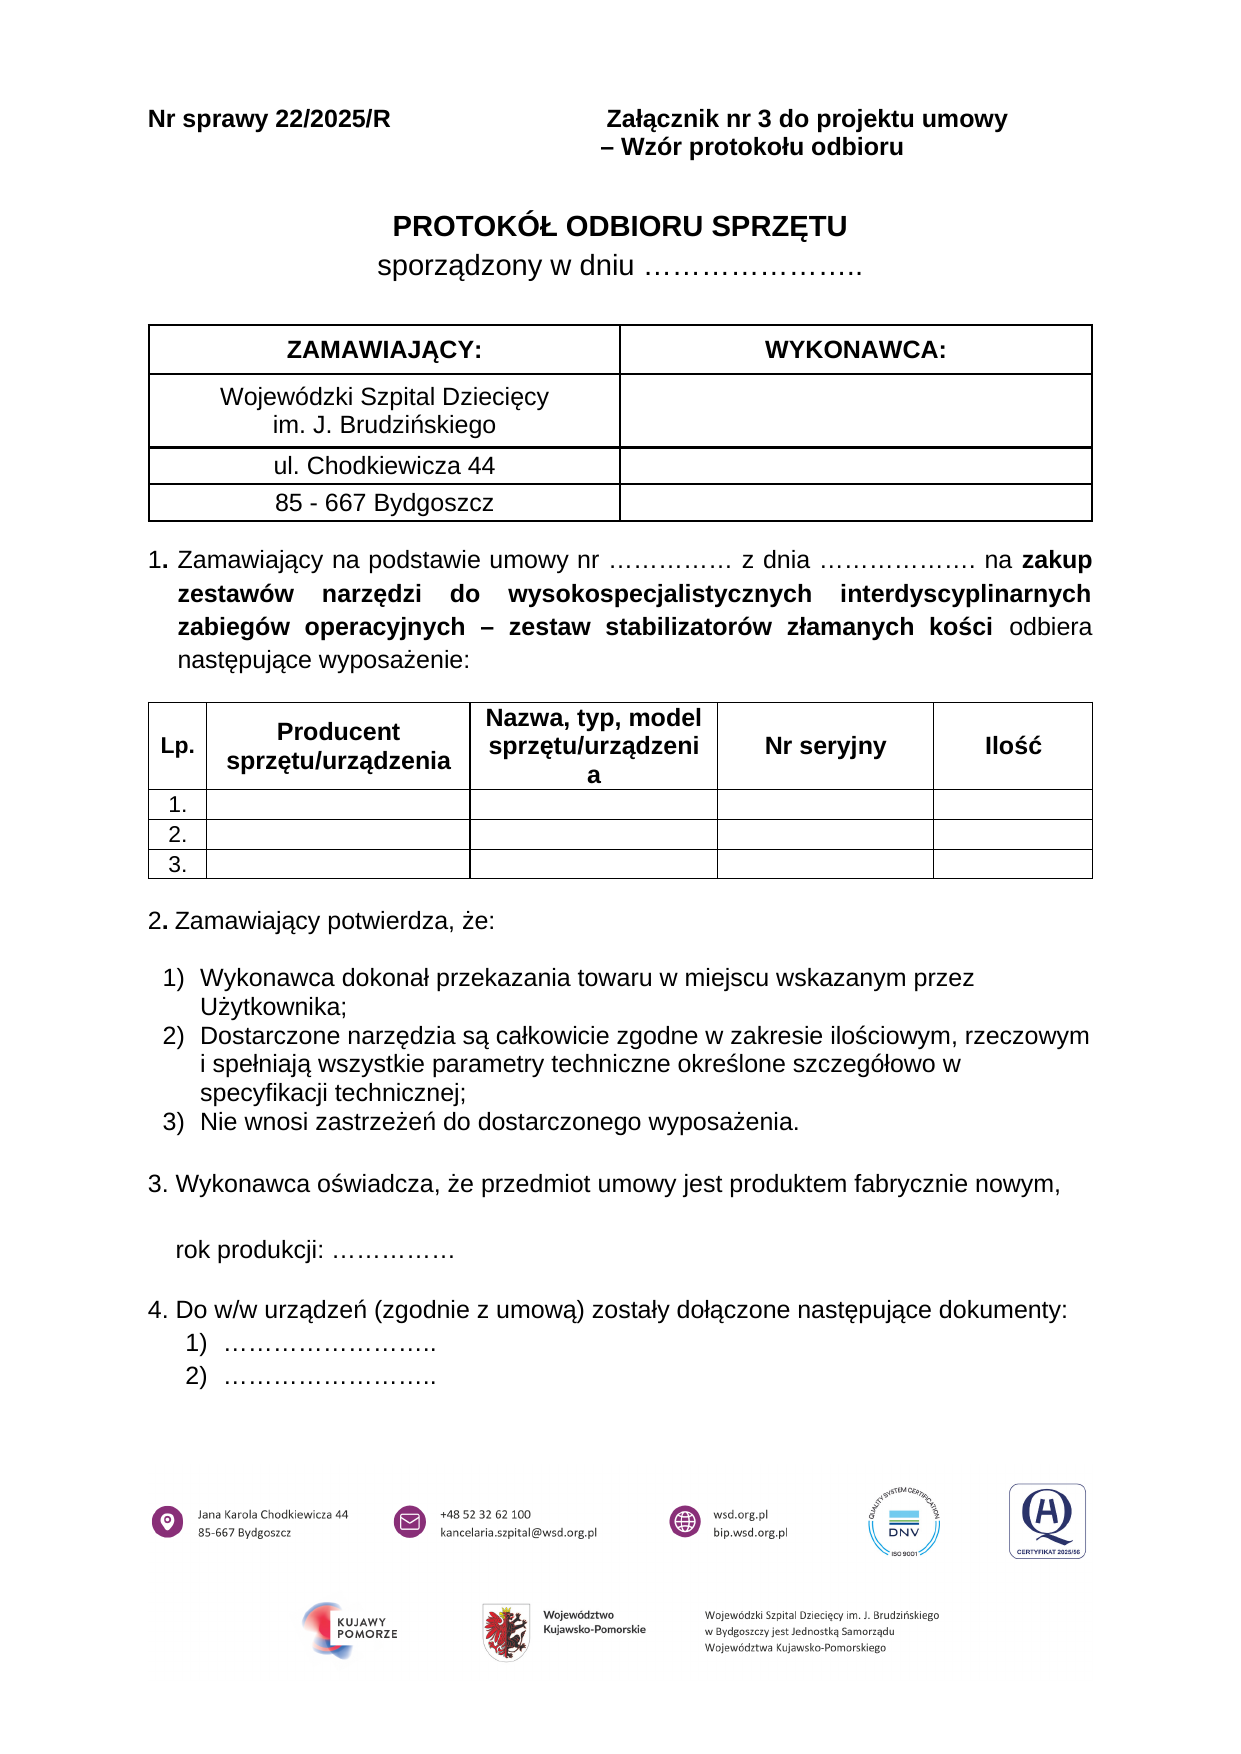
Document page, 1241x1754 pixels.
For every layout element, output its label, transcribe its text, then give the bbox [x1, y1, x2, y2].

table_cell 2. [149, 820, 206, 848]
table_cell [718, 790, 933, 819]
list …………………….. [185, 1361, 1092, 1390]
text – Wzór protokołu odbioru [517, 132, 1064, 161]
text 3. Wykonawca oświadcza, że przedmiot umowy jest produktem fabrycznie nowym, [148, 1169, 1092, 1197]
table_cell [934, 850, 1092, 878]
text rok produkcji: …………… [148, 1235, 1092, 1263]
table_cell [621, 485, 1091, 519]
table_cell [718, 850, 933, 878]
table_cell [207, 850, 469, 878]
table_cell [934, 790, 1092, 819]
table_cell 85 - 667 Bydgoszcz [150, 485, 619, 519]
table_cell ul. Chodkiewicza 44 [150, 449, 619, 482]
table_cell [718, 820, 933, 848]
list …………………….. [185, 1328, 1092, 1357]
table_header Ilość [934, 703, 1092, 789]
table_header Nazwa, typ, model sprzętu/urządzenia [471, 703, 717, 789]
text 2. Zamawiający potwierdza, że: [148, 906, 1092, 934]
table_header Lp. [149, 703, 206, 789]
picture [147, 1464, 1093, 1681]
text 1. Zamawiający na podstawie umowy nr …………… z dnia ………………. na zakup zestawów narzędzi do wysokospecjalistycznych interdyscyplinarnych zabiegów operacyjnych – zestaw stabilizatorów złamanych kości odbiera następujące wyposażenie: [148, 546, 1092, 673]
table_header Producent sprzętu/urządzenia [207, 703, 469, 789]
list Dostarczone narzędzia są całkowicie zgodne w zakresie ilościowym, rzeczowym i spełniają wszystkie parametry techniczne określone szczegółowo w specyfikacji technicznej; [162, 1021, 1092, 1107]
table_cell [207, 820, 469, 848]
table_header WYKONAWCA: [621, 326, 1091, 372]
text PROTOKÓŁ ODBIORU SPRZĘTU [148, 209, 1092, 243]
text sporządzony w dniu ………………….. [148, 248, 1092, 281]
table_cell [934, 820, 1092, 848]
table_header ZAMAWIAJĄCY: [150, 326, 619, 372]
text Nr sprawy 22/2025/R Załącznik nr 3 do projektu umowy [148, 103, 1064, 132]
table_cell Wojewódzki Szpital Dziecięcy im. J. Brudzińskiego [150, 375, 619, 446]
table_header Nr seryjny [718, 703, 933, 789]
text 4. Do w/w urządzeń (zgodnie z umową) zostały dołączone następujące dokumenty: [148, 1295, 1092, 1324]
list Nie wnosi zastrzeżeń do dostarczonego wyposażenia. [162, 1107, 1092, 1136]
table_cell [207, 790, 469, 819]
table_cell [621, 449, 1091, 482]
table_cell [471, 790, 717, 819]
table_cell 1. [149, 790, 206, 819]
list Wykonawca dokonał przekazania towaru w miejscu wskazanym przez Użytkownika; [162, 963, 1092, 1021]
table_cell [621, 375, 1091, 446]
table_cell [471, 850, 717, 878]
table_cell 3. [149, 850, 206, 878]
table_cell [471, 820, 717, 848]
